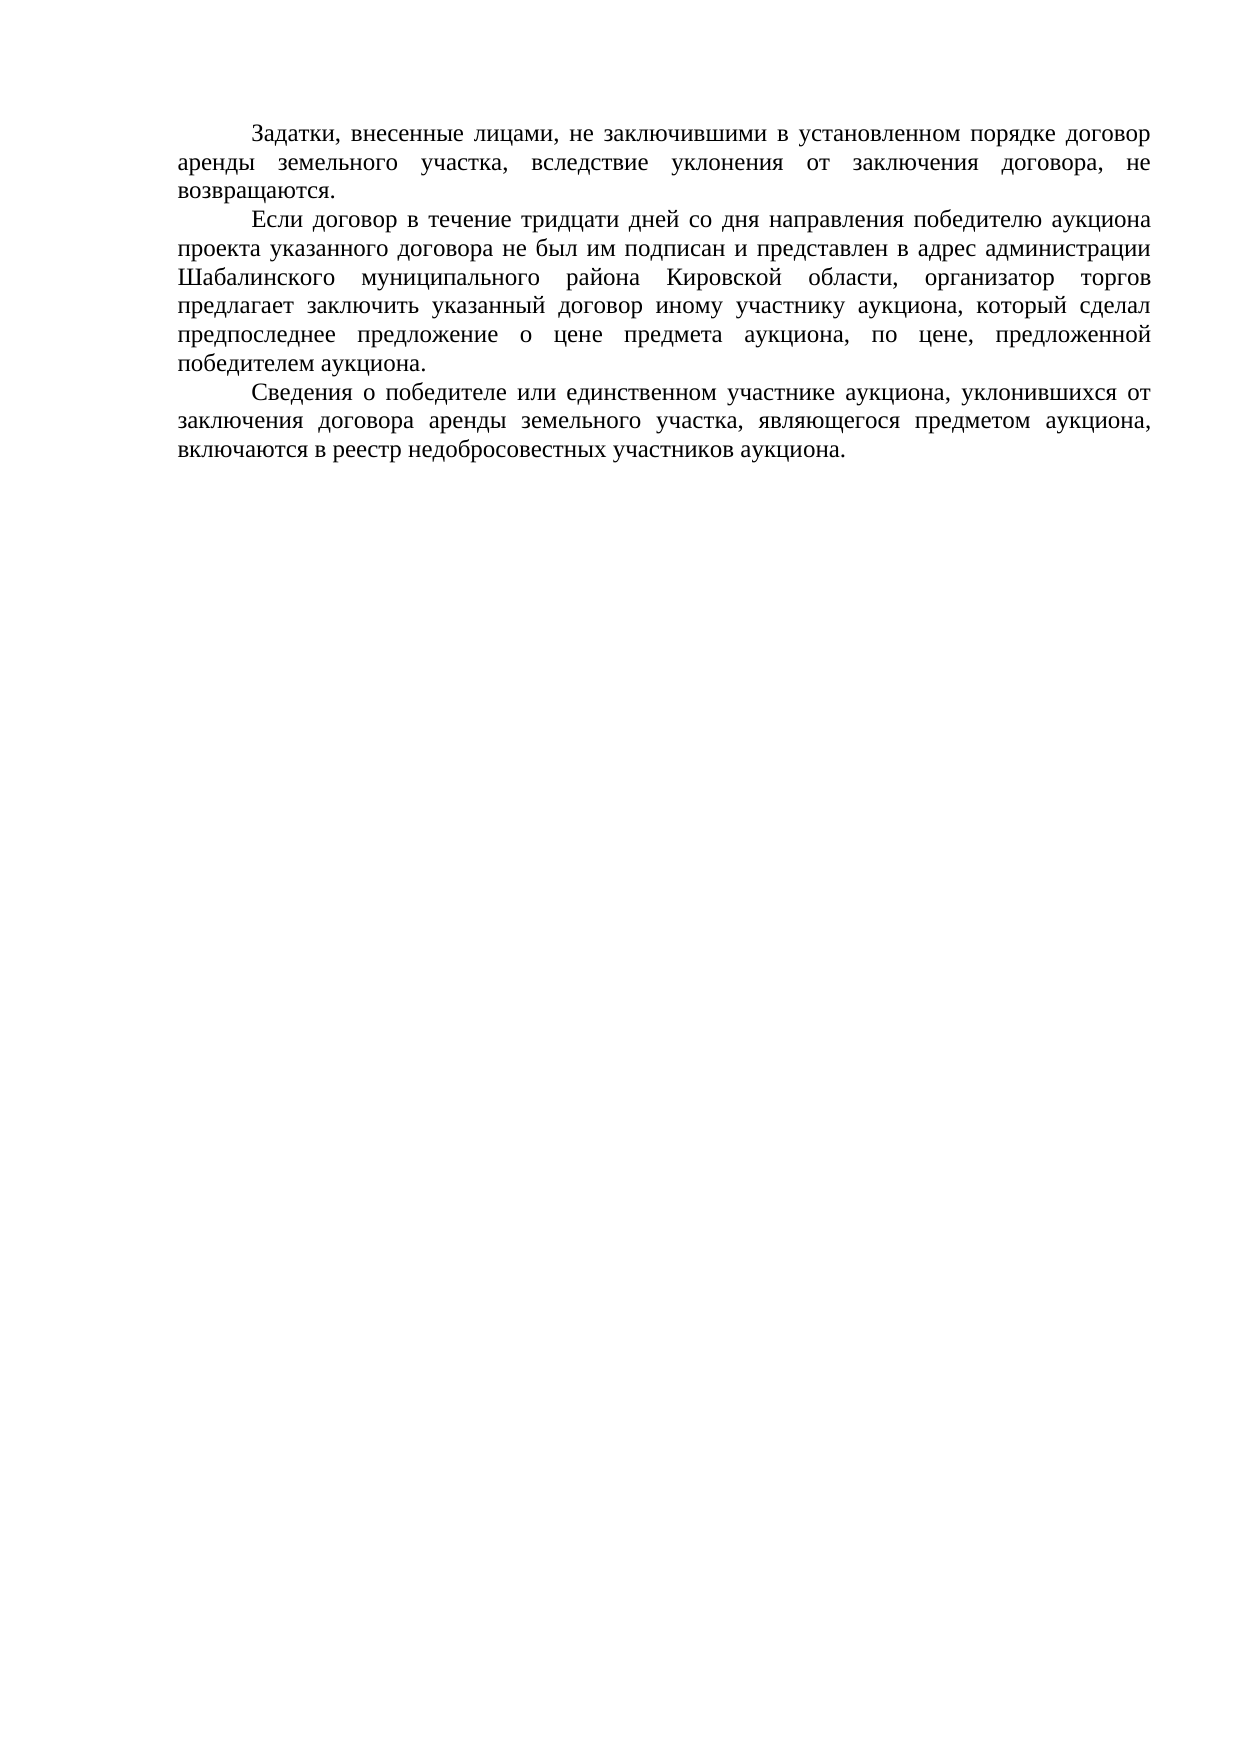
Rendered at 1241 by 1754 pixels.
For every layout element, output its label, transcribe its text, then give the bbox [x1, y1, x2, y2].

text Задатки, внесенные лицами, не заключившими в установленном порядке договор аренды земельного участка, вследствие уклонения от заключения договора, не возвращаются. [177, 118, 1152, 204]
text Сведения о победителе или единственном участнике аукциона, уклонившихся от заключения договора аренды земельного участка, являющегося предметом аукциона, включаются в реестр недобросовестных участников аукциона. [177, 377, 1152, 463]
text Если договор в течение тридцати дней со дня направления победителю аукциона проекта указанного договора не был им подписан и представлен в адрес администрации Шабалинского муниципального района Кировской области, организатор торгов предлагает заключить указанный договор иному участнику аукциона, который сделал предпоследнее предложение о цене предмета аукциона, по цене, предложенной победителем аукциона. [177, 204, 1152, 377]
